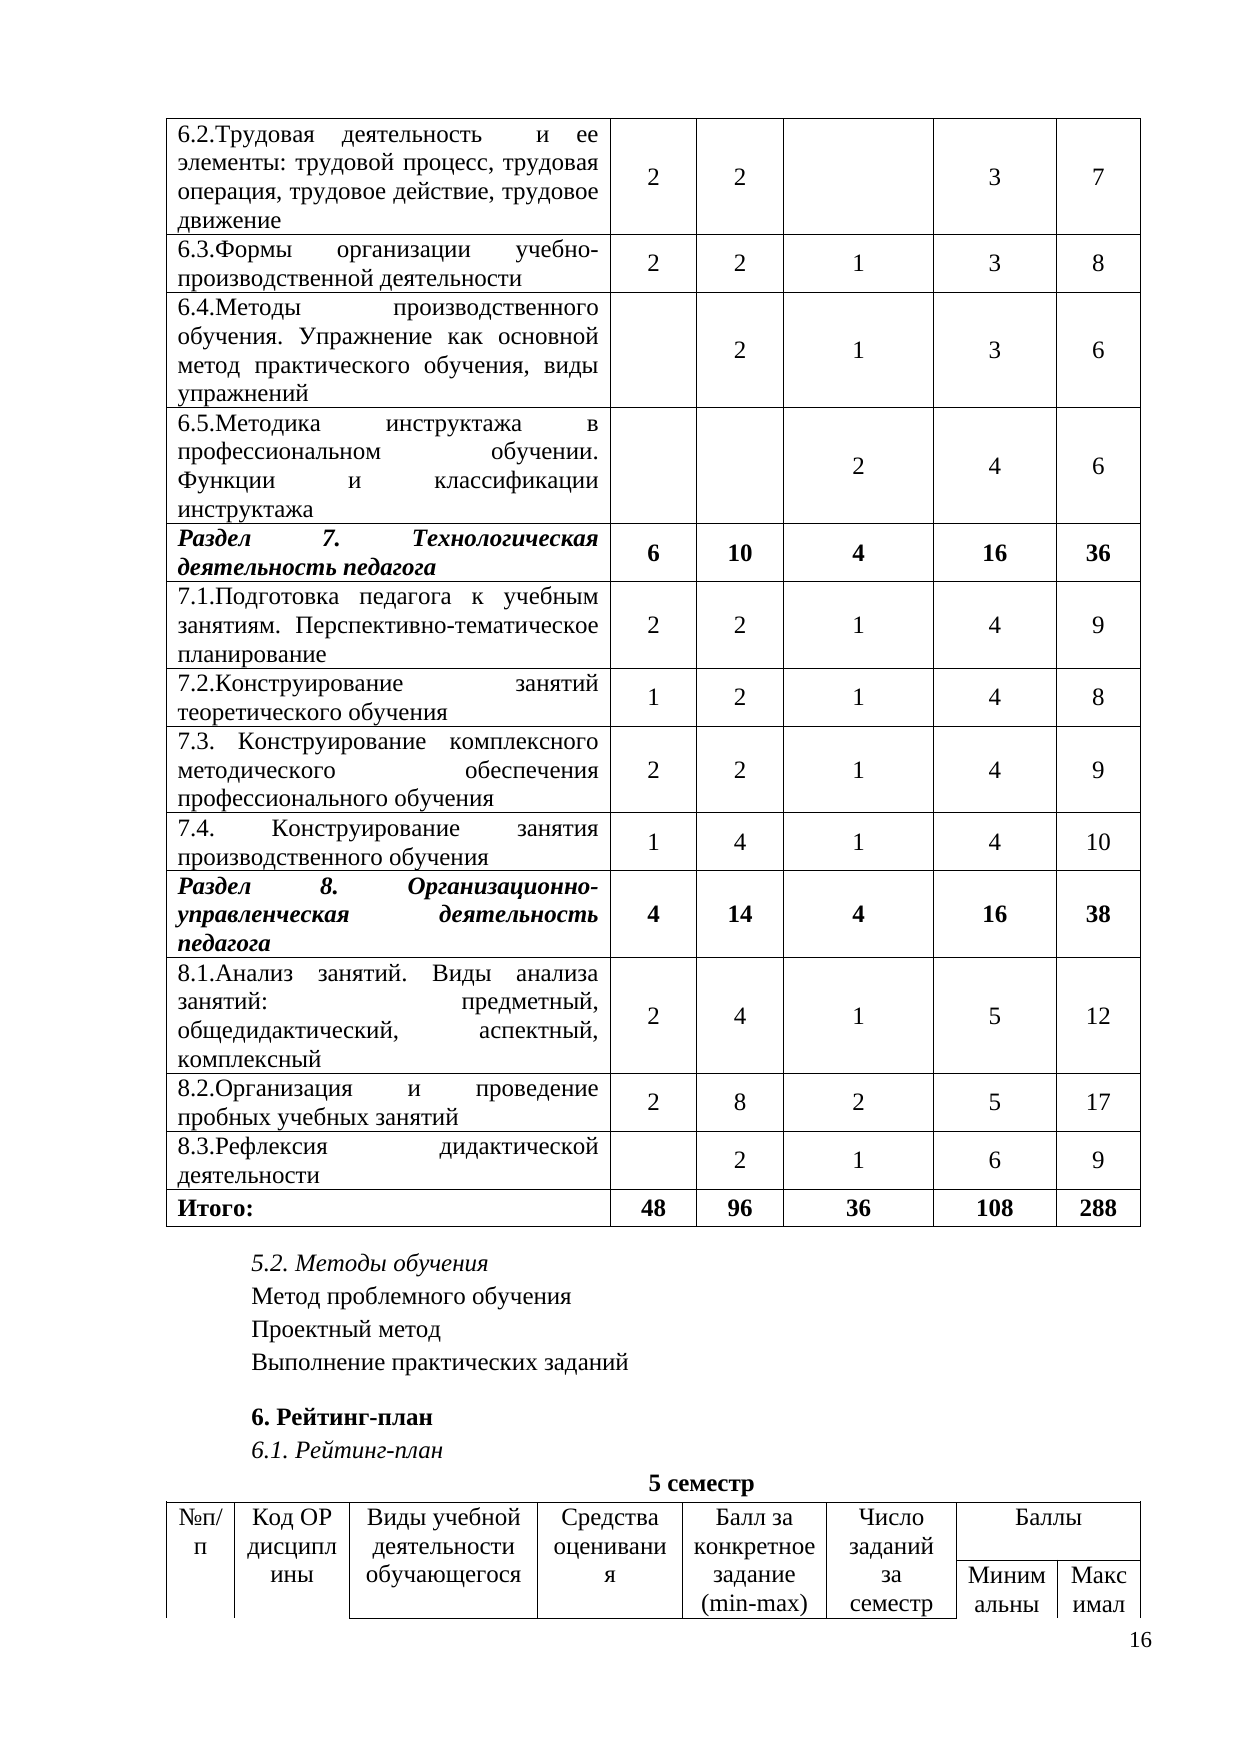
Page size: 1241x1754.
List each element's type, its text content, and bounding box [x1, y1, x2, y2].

table_header Код ОР дисциплины [235, 1503, 349, 1617]
table_cell 4 [934, 813, 1056, 870]
table_cell Итого: [167, 1190, 610, 1226]
table_cell 7.1.Подготовка педагога к учебным занятиям. Перспективно-тематическое планирование [167, 582, 610, 667]
table_cell 2 [697, 727, 783, 812]
table_cell 2 [784, 1074, 933, 1131]
table_cell 36 [1057, 524, 1140, 581]
table_header Баллы [957, 1503, 1140, 1559]
text 5.2. Методы обучения [177, 1248, 1152, 1277]
table_cell 2 [784, 408, 933, 523]
table_cell 3 [934, 119, 1056, 234]
text 5 семестр [177, 1468, 1152, 1497]
table_cell [611, 408, 696, 523]
table_cell 2 [697, 582, 783, 667]
table_cell 12 [1057, 958, 1140, 1073]
table_cell 6.4.Методы производственного обучения. Упражнение как основной метод практического обучения, виды упражнений [167, 293, 610, 407]
table_cell 4 [934, 669, 1056, 726]
table_cell Минимальный [957, 1561, 1057, 1617]
table_header №п/п [167, 1503, 234, 1617]
table_cell 2 [697, 1132, 783, 1189]
table_cell 5 [934, 958, 1056, 1073]
table_cell 7.4. Конструирование занятия производственного обучения [167, 813, 610, 870]
table_cell [697, 408, 783, 523]
table_cell [611, 1132, 696, 1189]
table_cell 8.1.Анализ занятий. Виды анализа занятий: предметный, общедидактический, аспектный, комплексный [167, 958, 610, 1073]
table_cell 6 [1057, 408, 1140, 523]
table_cell 8 [1057, 235, 1140, 292]
table_cell [611, 293, 696, 407]
table_cell 2 [611, 582, 696, 667]
table_cell 6 [934, 1132, 1056, 1189]
text 6. Рейтинг-план [177, 1402, 1152, 1431]
table_cell 1 [611, 669, 696, 726]
table_cell [784, 119, 933, 234]
table_cell 9 [1057, 1132, 1140, 1189]
table_cell 288 [1057, 1190, 1140, 1226]
table_cell 4 [784, 524, 933, 581]
table_cell 8 [1057, 669, 1140, 726]
table_cell 4 [611, 871, 696, 957]
table_cell 16 [934, 871, 1056, 957]
table_cell 1 [611, 813, 696, 870]
table_cell 10 [697, 524, 783, 581]
table_cell 6.5.Методика инструктажа в профессиональном обучении. Функции и классификации инструктажа [167, 408, 610, 523]
table_cell 48 [611, 1190, 696, 1226]
table_header Балл за конкретное задание (min-max) [683, 1503, 826, 1617]
table_cell 14 [697, 871, 783, 957]
table_cell 2 [611, 235, 696, 292]
table_cell 6 [1057, 293, 1140, 407]
table_cell 1 [784, 813, 933, 870]
table_cell 2 [611, 1074, 696, 1131]
table_cell 8.3.Рефлексия дидактической деятельности [167, 1132, 610, 1189]
table_header Число заданий за семестр [827, 1503, 956, 1617]
text Метод проблемного обучения [177, 1281, 1152, 1310]
table_cell 6.3.Формы организации учебно-производственной деятельности [167, 235, 610, 292]
table_cell 38 [1057, 871, 1140, 957]
table_cell 6 [611, 524, 696, 581]
table_cell 7.3. Конструирование комплексного методического обеспечения профессионального обучения [167, 727, 610, 812]
table_cell 2 [611, 119, 696, 234]
table_cell 1 [784, 727, 933, 812]
table_cell 4 [784, 871, 933, 957]
table_cell 7.2.Конструирование занятий теоретического обучения [167, 669, 610, 726]
table_cell 8.2.Организация и проведение пробных учебных занятий [167, 1074, 610, 1131]
table_cell 4 [934, 408, 1056, 523]
table_cell 4 [934, 582, 1056, 667]
table_cell 5 [934, 1074, 1056, 1131]
table_cell 96 [697, 1190, 783, 1226]
table_cell 4 [697, 813, 783, 870]
text 6.1. Рейтинг-план [177, 1435, 1152, 1464]
table_cell 6.2.Трудовая деятельность и ее элементы: трудовой процесс, трудовая операция, трудовое действие, трудовое движение [167, 119, 610, 234]
table_cell 7 [1057, 119, 1140, 234]
table_cell 16 [934, 524, 1056, 581]
table_cell 4 [934, 727, 1056, 812]
table_cell 9 [1057, 727, 1140, 812]
table_cell 108 [934, 1190, 1056, 1226]
table_cell 3 [934, 235, 1056, 292]
text Выполнение практических заданий [177, 1347, 1152, 1376]
table_cell 1 [784, 293, 933, 407]
table_cell 2 [697, 669, 783, 726]
table_cell Максимальный [1058, 1561, 1140, 1617]
table_cell 1 [784, 1132, 933, 1189]
table_cell Раздел 8. Организационно-управленческая деятельность педагога [167, 871, 610, 957]
table_cell 1 [784, 958, 933, 1073]
text Проектный метод [177, 1314, 1152, 1343]
table_cell 3 [934, 293, 1056, 407]
table_header Виды учебной деятельности обучающегося [350, 1503, 537, 1617]
table_cell 2 [611, 727, 696, 812]
table_cell 2 [611, 958, 696, 1073]
table_cell 1 [784, 235, 933, 292]
table_cell Раздел 7. Технологическая деятельность педагога [167, 524, 610, 581]
table_cell 2 [697, 235, 783, 292]
table_cell 36 [784, 1190, 933, 1226]
table_cell 8 [697, 1074, 783, 1131]
table_cell 1 [784, 669, 933, 726]
table_cell 2 [697, 293, 783, 407]
table_cell 1 [784, 582, 933, 667]
table_header Средства оценивания [538, 1503, 682, 1617]
table_cell 17 [1057, 1074, 1140, 1131]
table_cell 2 [697, 119, 783, 234]
table_cell 9 [1057, 582, 1140, 667]
table_cell 4 [697, 958, 783, 1073]
table_cell 10 [1057, 813, 1140, 870]
